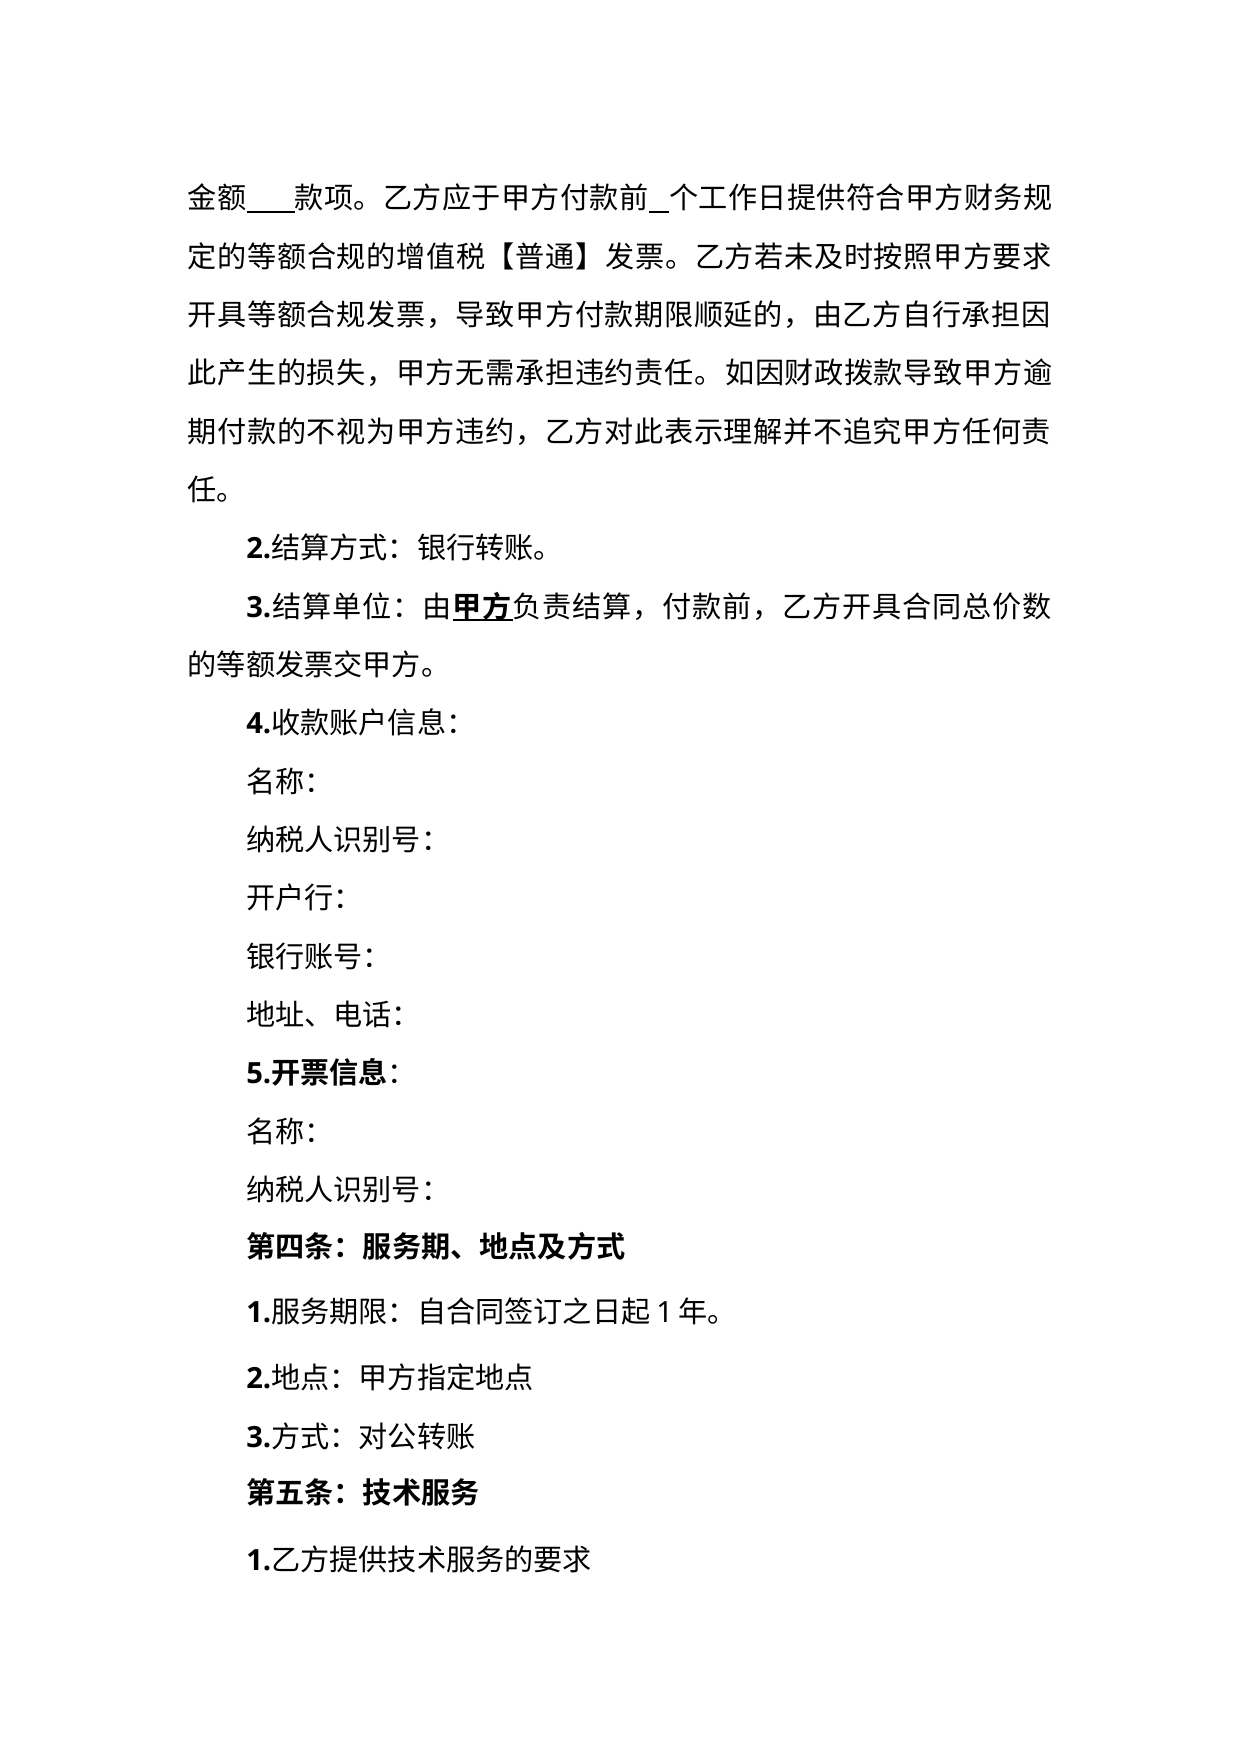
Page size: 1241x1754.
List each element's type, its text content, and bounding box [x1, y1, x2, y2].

text 开户行： [187, 862, 1053, 920]
text 地址、电话： [187, 979, 1053, 1037]
text 3.方式：对公转账 [187, 1400, 1053, 1459]
text 银行账号： [187, 920, 1053, 979]
text 纳税人识别号： [187, 804, 1053, 862]
text 名称： [187, 745, 1053, 804]
text 名称： [187, 1095, 1053, 1154]
text 第五条：技术服务 [187, 1459, 1053, 1524]
text 2.地点：甲方指定地点 [187, 1342, 1053, 1400]
list 1.乙方提供技术服务的要求 [187, 1524, 1053, 1582]
text 2.结算方式：银行转账。 [187, 512, 1053, 570]
text 4.收款账户信息： [187, 687, 1053, 745]
text 1.服务期限：自合同签订之日起1年。 [187, 1277, 1053, 1342]
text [187, 162, 1053, 512]
text 3.结算单位：由甲方负责结算，付款前，乙方开具合同总价数的等额发票交甲方。 [187, 570, 1053, 687]
text 纳税人识别号： [187, 1154, 1053, 1212]
text 第四条：服务期、地点及方式 [187, 1212, 1053, 1277]
text 5.开票信息： [187, 1037, 1053, 1095]
